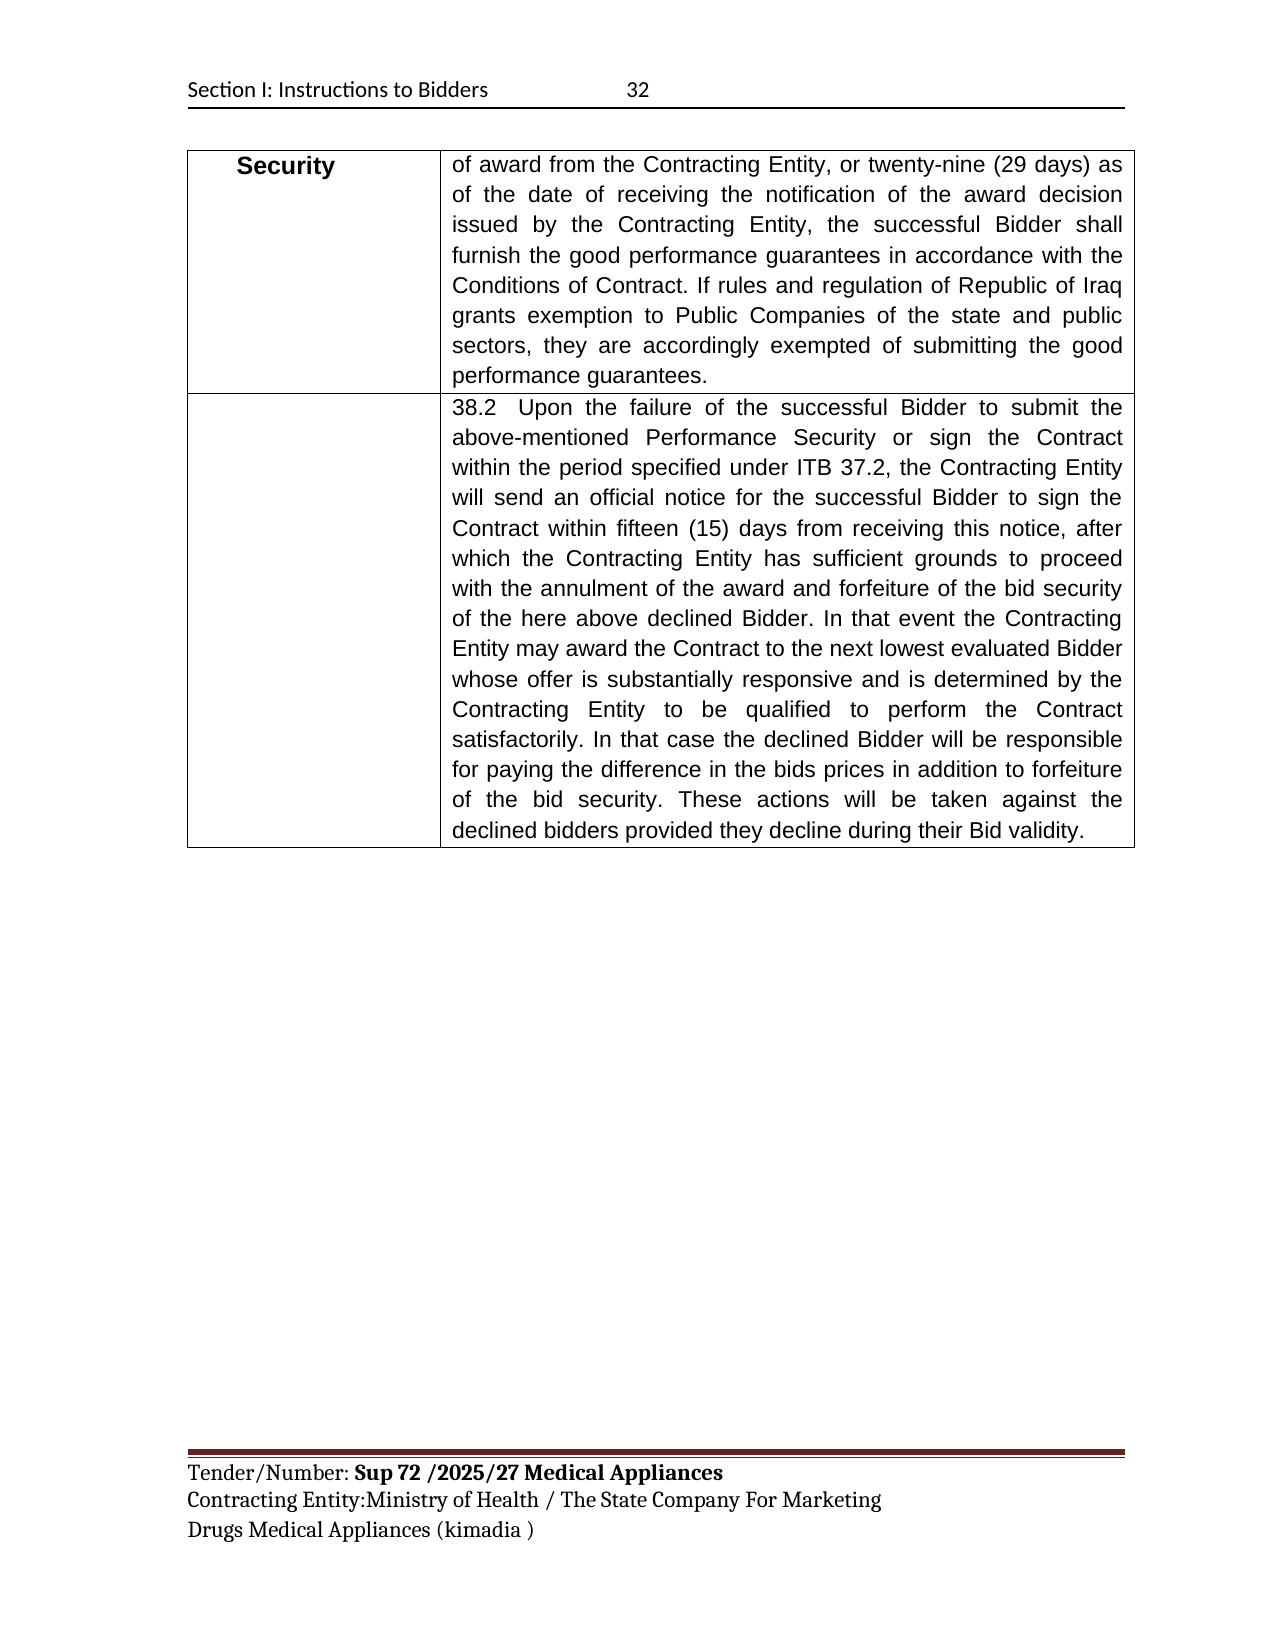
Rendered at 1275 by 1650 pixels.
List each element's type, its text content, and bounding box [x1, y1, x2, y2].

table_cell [441, 151, 1134, 393]
table_cell 38.2 Upon the failure of the successful Bidder to submit the above-mentioned Performance Security or sign the Contract within the period specified under ITB 37.2, the Contracting Entity will send an official notice for the successful Bidder to sign the Contract within fifteen (15) days from receiving this notice, after which the Contracting Entity has sufficient grounds to proceed with the annulment of the award and forfeiture of the bid security of the here above declined Bidder. In that event the Contracting Entity may award the Contract to the next lowest evaluated Bidder whose offer is substantially responsive and is determined by the Contracting Entity to be qualified to perform the Contract satisfactorily. In that case the declined Bidder will be responsible for paying the difference in the bids prices in addition to forfeiture of the bid security. These actions will be taken against the declined bidders provided they decline during their Bid validity. [441, 394, 1134, 847]
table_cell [188, 151, 440, 393]
table_cell [188, 394, 440, 847]
